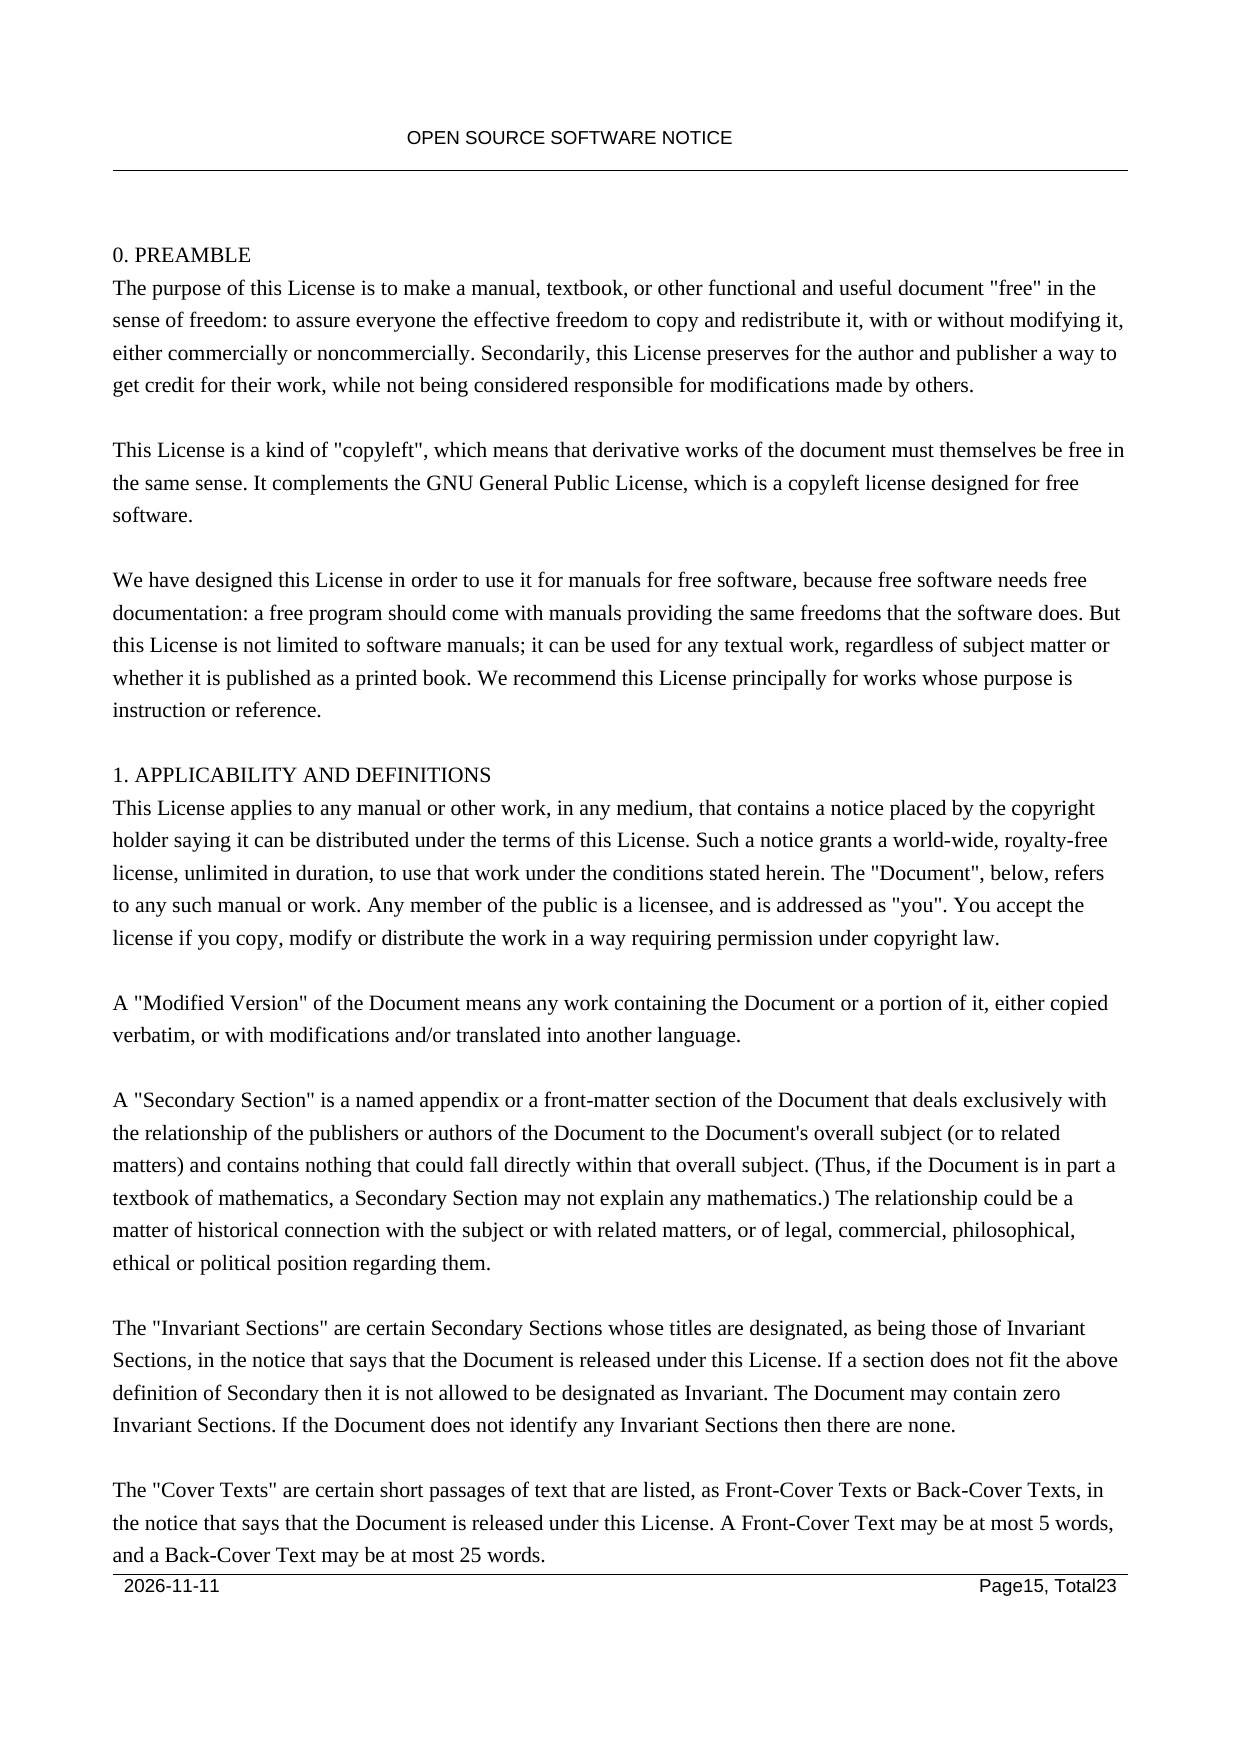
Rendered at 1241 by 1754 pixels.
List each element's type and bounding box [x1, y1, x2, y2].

text [112, 206, 1128, 1571]
